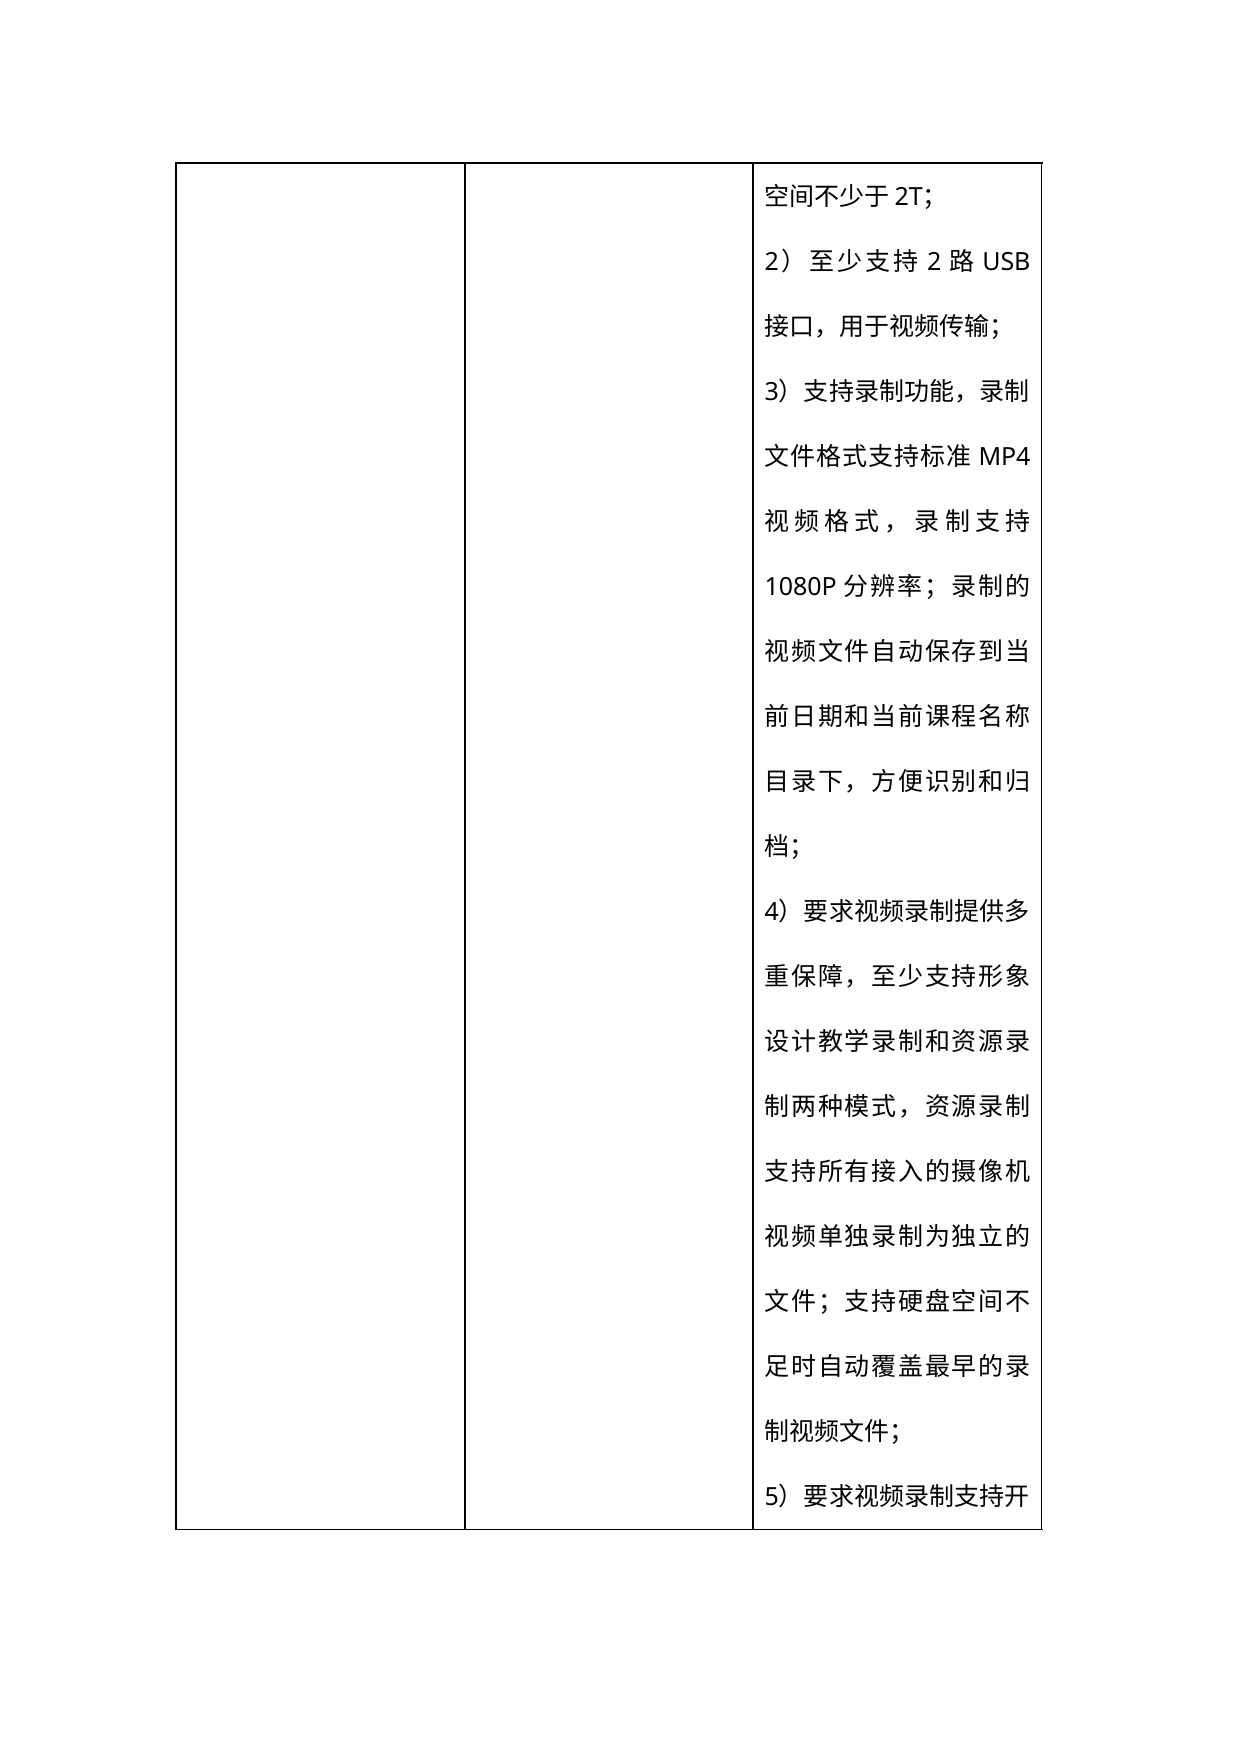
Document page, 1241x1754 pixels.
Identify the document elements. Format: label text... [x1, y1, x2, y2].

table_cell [754, 164, 1041, 1528]
table_cell 1 [177, 164, 464, 1528]
table_cell [466, 164, 752, 1528]
